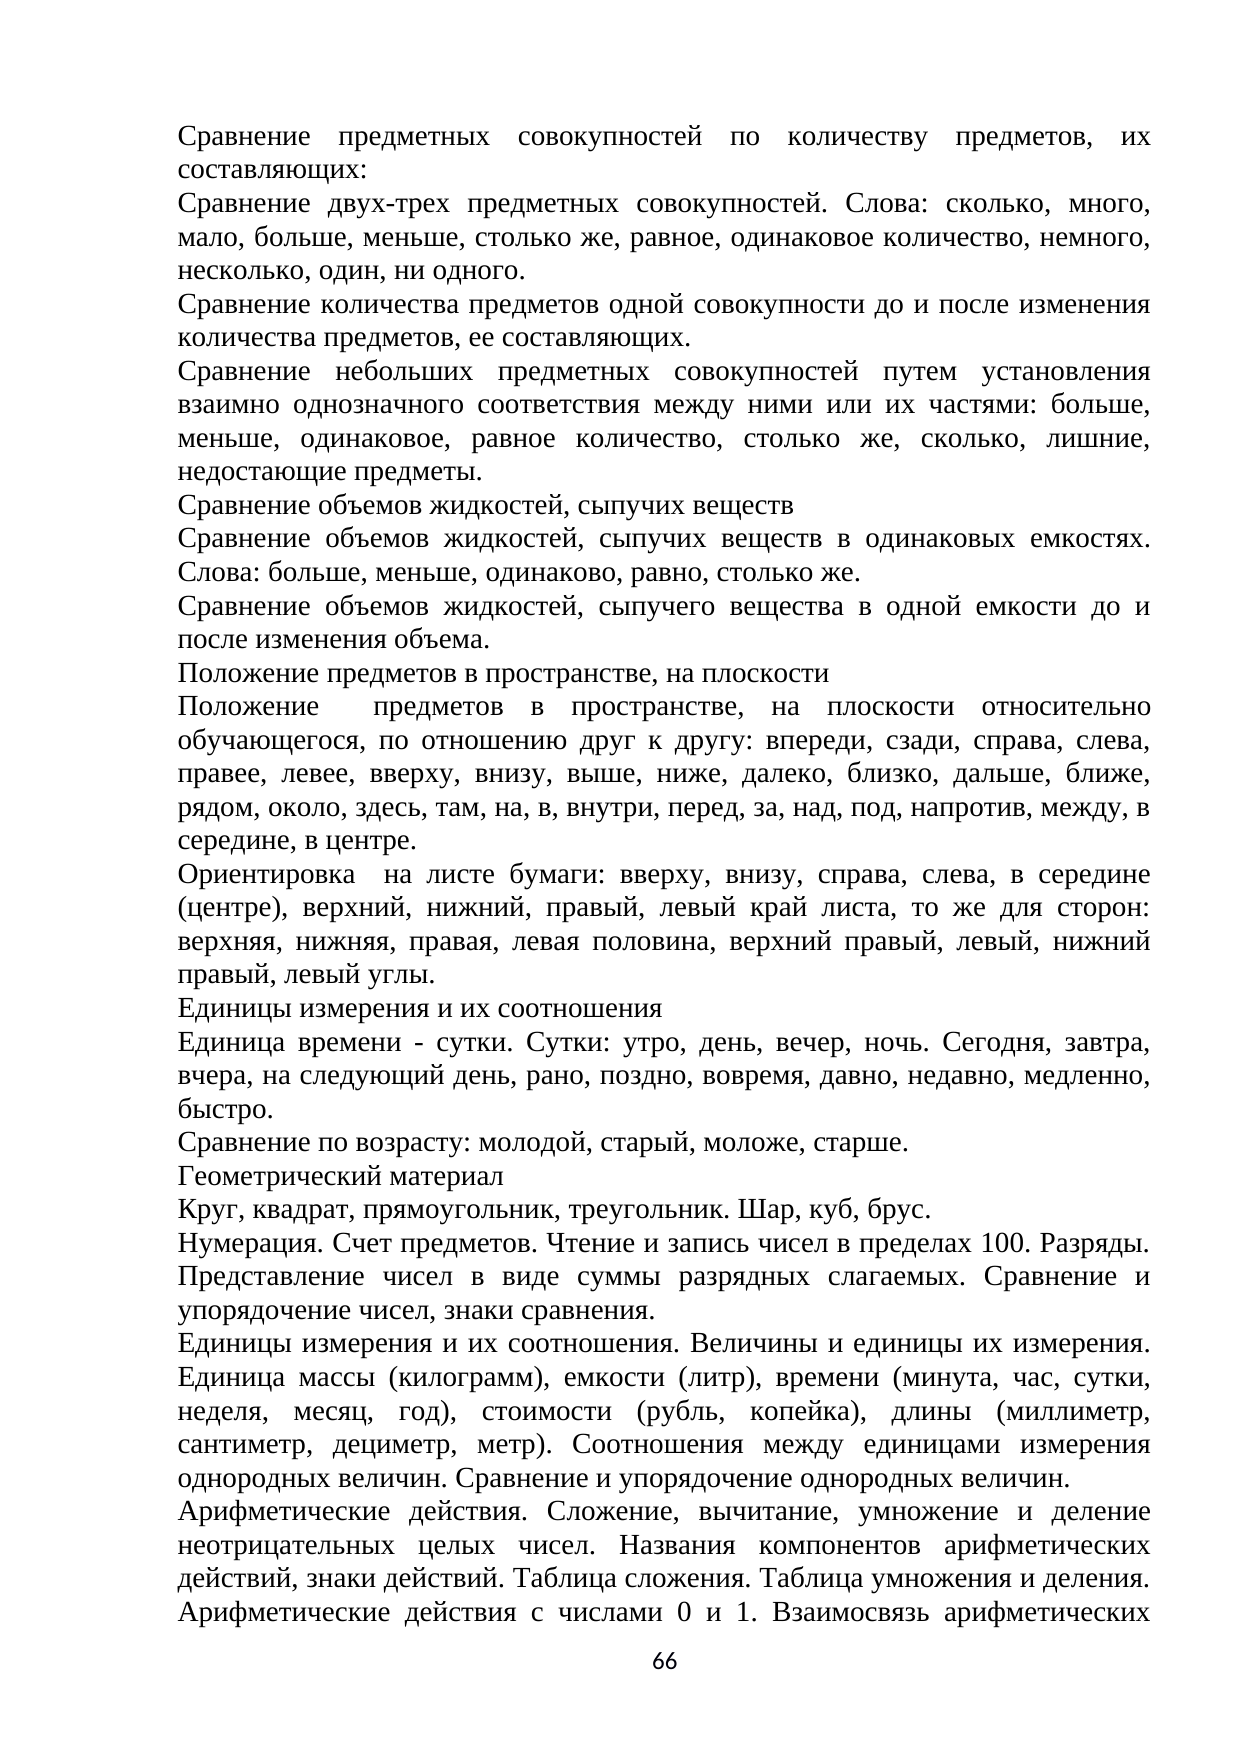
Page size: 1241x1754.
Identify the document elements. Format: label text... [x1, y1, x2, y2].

text Единицы измерения и их соотношения. Величины и единицы их измерения. Единица массы (килограмм), емкости (литр), времени (минута, час, сутки, неделя, месяц, год), стоимости (рубль, копейка), длины (миллиметр, сантиметр, дециметр, метр). Соотношения между единицами измерения однородных величин. Сравнение и упорядочение однородных величин. [177, 1326, 1152, 1493]
text Сравнение объемов жидкостей, сыпучего вещества в одной емкости до и после изменения объема. [177, 588, 1152, 655]
text Нумерация. Счет предметов. Чтение и запись чисел в пределах 100. Разряды. Представление чисел в виде суммы разрядных слагаемых. Сравнение и упорядочение чисел, знаки сравнения. [177, 1225, 1152, 1326]
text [177, 1493, 1152, 1627]
text Единица времени - сутки. Сутки: утро, день, вечер, ночь. Сегодня, завтра, вчера, на следующий день, рано, поздно, вовремя, давно, недавно, медленно, быстро. [177, 1024, 1152, 1124]
text Сравнение двух-трех предметных совокупностей. Слова: сколько, много, мало, больше, меньше, столько же, равное, одинаковое количество, немного, несколько, один, ни одного. [177, 185, 1152, 286]
text Единицы измерения и их соотношения [177, 990, 1152, 1024]
text Круг, квадрат, прямоугольник, треугольник. Шар, куб, брус. [177, 1191, 1152, 1225]
text Сравнение объемов жидкостей, сыпучих веществ [177, 487, 1152, 521]
text Положение предметов в пространстве, на плоскости относительно обучающегося, по отношению друг к другу: впереди, сзади, справа, слева, правее, левее, вверху, внизу, выше, ниже, далеко, близко, дальше, ближе, рядом, около, здесь, там, на, в, внутри, перед, за, над, под, напротив, между, в середине, в центре. [177, 688, 1152, 856]
text Ориентировка на листе бумаги: вверху, внизу, справа, слева, в середине (центре), верхний, нижний, правый, левый край листа, то же для сторон: верхняя, нижняя, правая, левая половина, верхний правый, левый, нижний правый, левый углы. [177, 856, 1152, 990]
text Геометрический материал [177, 1158, 1152, 1191]
text Сравнение предметных совокупностей по количеству предметов, их составляющих: [177, 118, 1152, 185]
text Положение предметов в пространстве, на плоскости [177, 655, 1152, 688]
text Сравнение небольших предметных совокупностей путем установления взаимно однозначного соответствия между ними или их частями: больше, меньше, одинаковое, равное количество, столько же, сколько, лишние, недостающие предметы. [177, 353, 1152, 487]
text Сравнение количества предметов одной совокупности до и после изменения количества предметов, ее составляющих. [177, 286, 1152, 353]
text Сравнение объемов жидкостей, сыпучих веществ в одинаковых емкостях. Слова: больше, меньше, одинаково, равно, столько же. [177, 521, 1152, 588]
text Сравнение по возрасту: молодой, старый, моложе, старше. [177, 1124, 1152, 1158]
